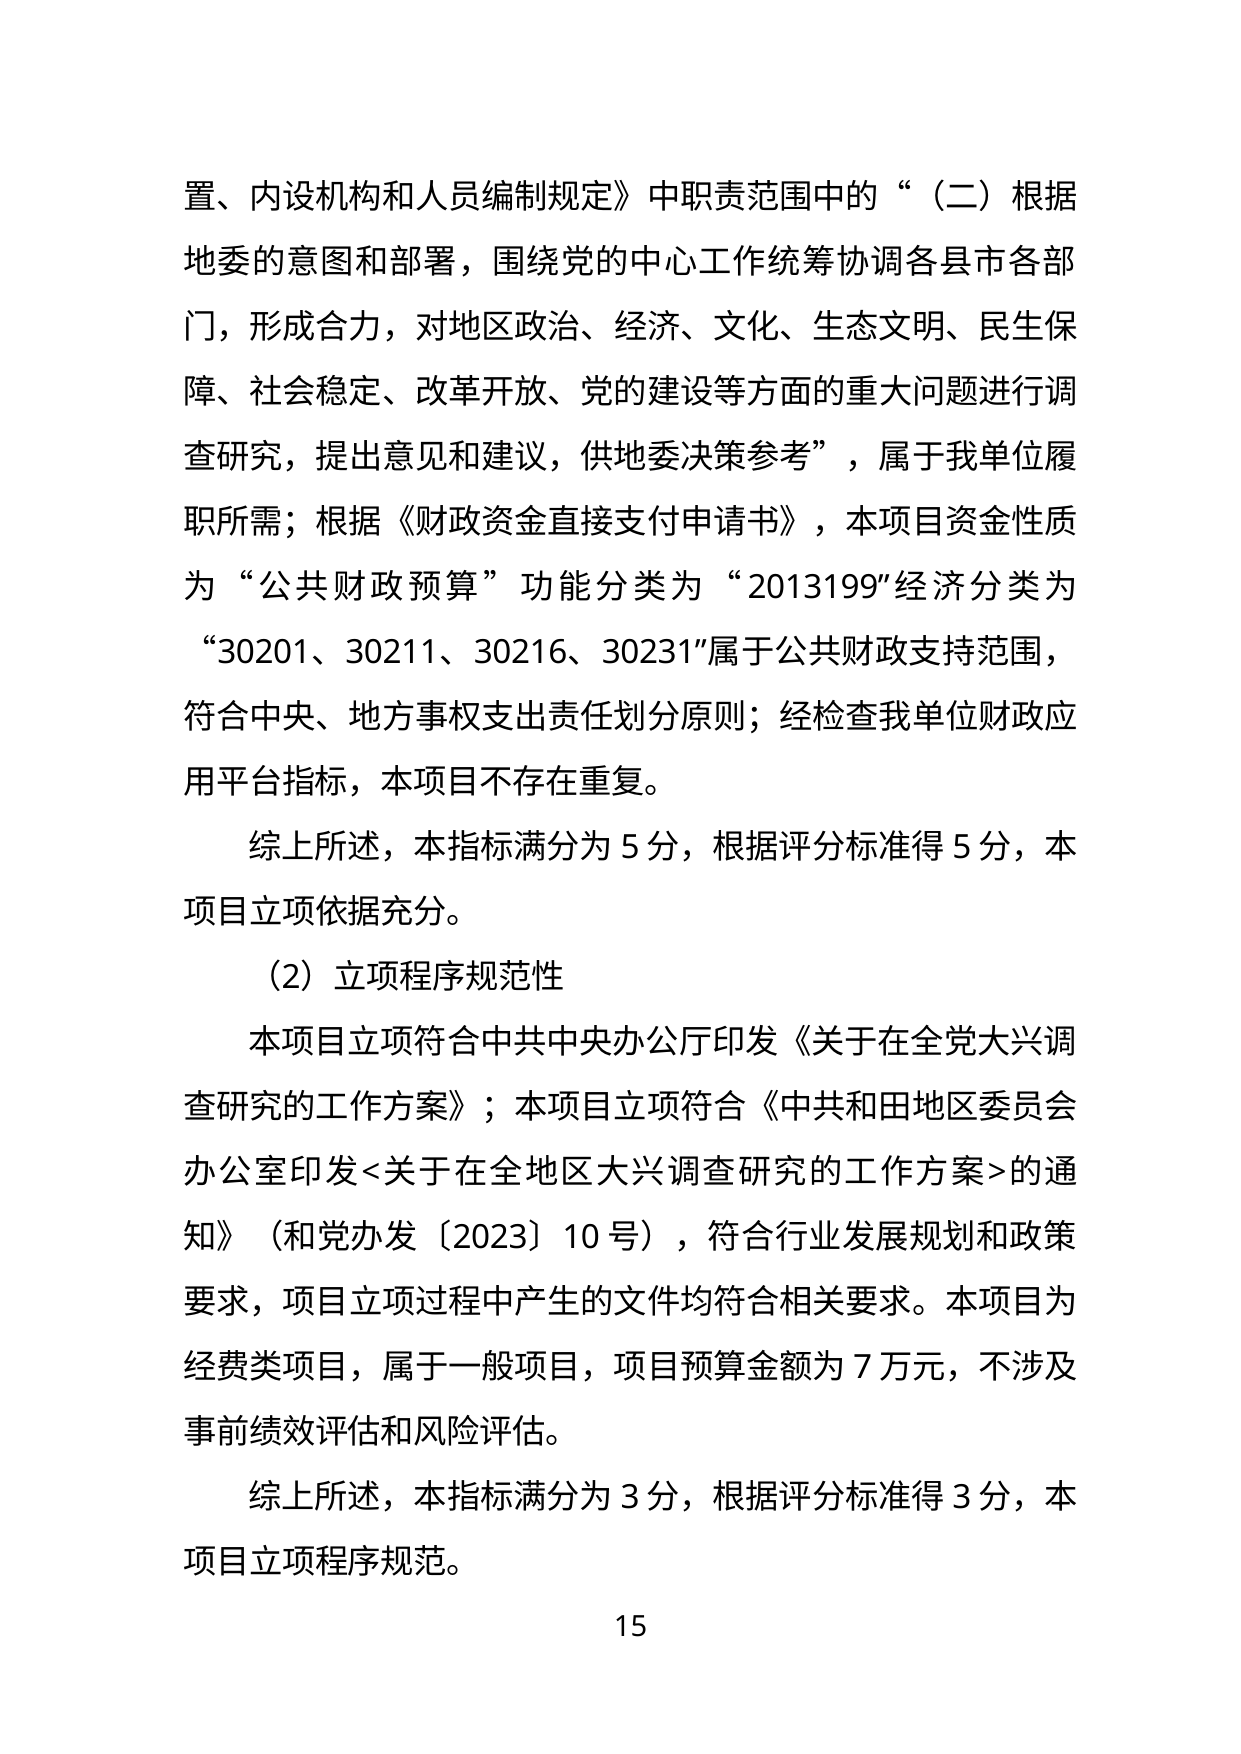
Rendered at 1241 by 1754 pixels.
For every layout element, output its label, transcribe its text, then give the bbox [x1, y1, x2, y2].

text 综上所述，本指标满分为3分，根据评分标准得3分，本项目立项程序规范。 [183, 1462, 1078, 1592]
text 综上所述，本指标满分为5分，根据评分标准得5分，本项目立项依据充分。 [183, 812, 1078, 942]
text （2）立项程序规范性 [183, 942, 1078, 1007]
text 本项目立项符合中共中央办公厅印发《关于在全党大兴调查研究的工作方案》；本项目立项符合《中共和田地区委员会办公室印发<关于在全地区大兴调查研究的工作方案>的通知》（和党办发〔2023〕10号），符合行业发展规划和政策要求，项目立项过程中产生的文件均符合相关要求。本项目为经费类项目，属于一般项目，项目预算金额为7万元，不涉及事前绩效评估和风险评估。 [183, 1007, 1078, 1462]
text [183, 162, 1078, 812]
